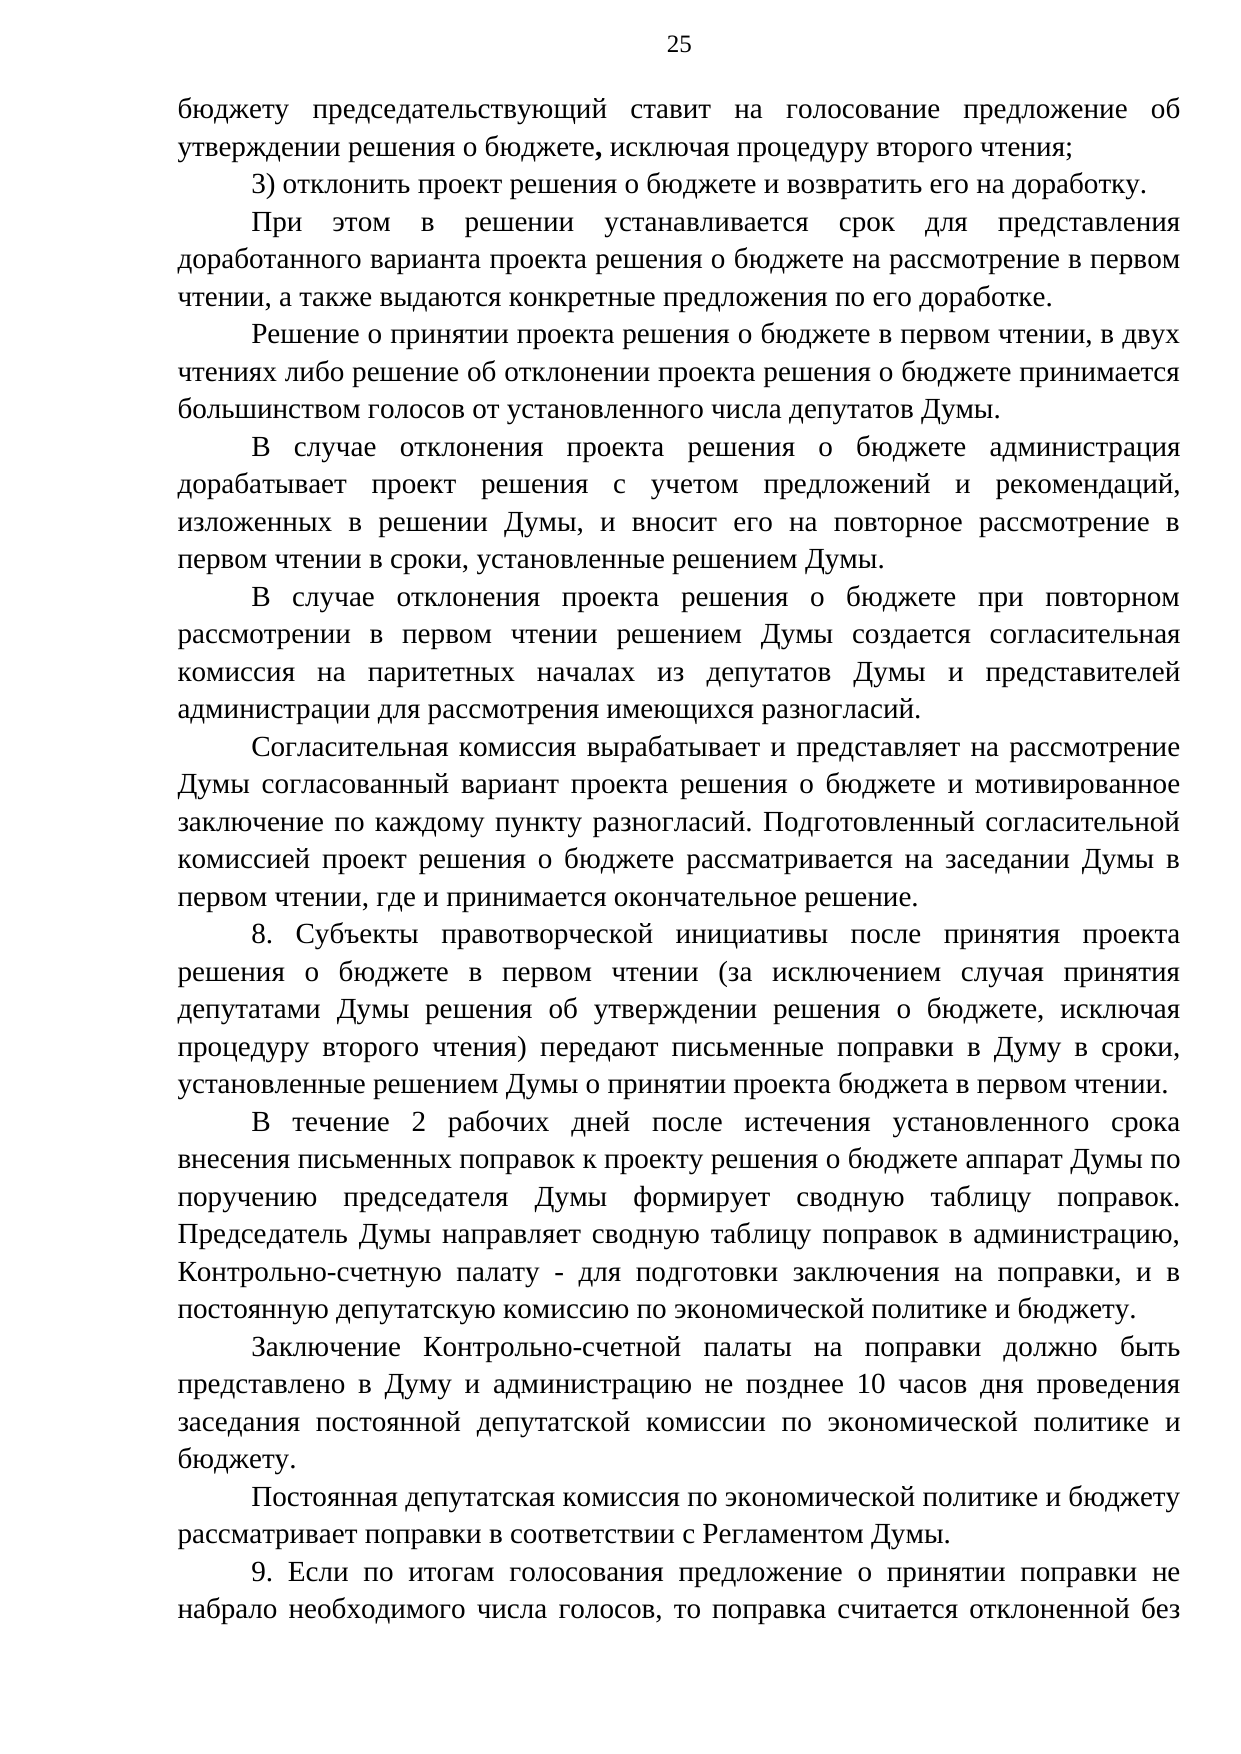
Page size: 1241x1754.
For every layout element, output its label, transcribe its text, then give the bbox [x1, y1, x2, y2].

text Согласительная комиссия вырабатывает и представляет на рассмотрение Думы согласованный вариант проекта решения о бюджете и мотивированное заключение по каждому пункту разногласий. Подготовленный согласительной комиссией проект решения о бюджете рассматривается на заседании Думы в первом чтении, где и принимается окончательное решение. [177, 726, 1181, 914]
text В случае отклонения проекта решения о бюджете администрация дорабатывает проект решения с учетом предложений и рекомендаций, изложенных в решении Думы, и вносит его на повторное рассмотрение в первом чтении в сроки, установленные решением Думы. [177, 426, 1181, 576]
text В случае отклонения проекта решения о бюджете при повторном рассмотрении в первом чтении решением Думы создается согласительная комиссия на паритетных началах из депутатов Думы и представителей администрации для рассмотрения имеющихся разногласий. [177, 576, 1181, 726]
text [177, 89, 1181, 164]
text Постоянная депутатская комиссия по экономической политике и бюджету рассматривает поправки в соответствии с Регламентом Думы. [177, 1476, 1181, 1551]
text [177, 1551, 1181, 1626]
text 3) отклонить проект решения о бюджете и возвратить его на доработку. [177, 164, 1181, 201]
text В течение 2 рабочих дней после истечения установленного срока внесения письменных поправок к проекту решения о бюджете аппарат Думы по поручению председателя Думы формирует сводную таблицу поправок. Председатель Думы направляет сводную таблицу поправок в администрацию, Контрольно-счетную палату - для подготовки заключения на поправки, и в постоянную депутатскую комиссию по экономической политике и бюджету. [177, 1101, 1181, 1326]
text При этом в решении устанавливается срок для представления доработанного варианта проекта решения о бюджете на рассмотрение в первом чтении, а также выдаются конкретные предложения по его доработке. [177, 201, 1181, 314]
text 8. Субъекты правотворческой инициативы после принятия проекта решения о бюджете в первом чтении (за исключением случая принятия депутатами Думы решения об утверждении решения о бюджете, исключая процедуру второго чтения) передают письменные поправки в Думу в сроки, установленные решением Думы о принятии проекта бюджета в первом чтении. [177, 914, 1181, 1101]
text Заключение Контрольно-счетной палаты на поправки должно быть представлено в Думу и администрацию не позднее 10 часов дня проведения заседания постоянной депутатской комиссии по экономической политике и бюджету. [177, 1326, 1181, 1476]
text Решение о принятии проекта решения о бюджете в первом чтении, в двух чтениях либо решение об отклонении проекта решения о бюджете принимается большинством голосов от установленного числа депутатов Думы. [177, 314, 1181, 426]
